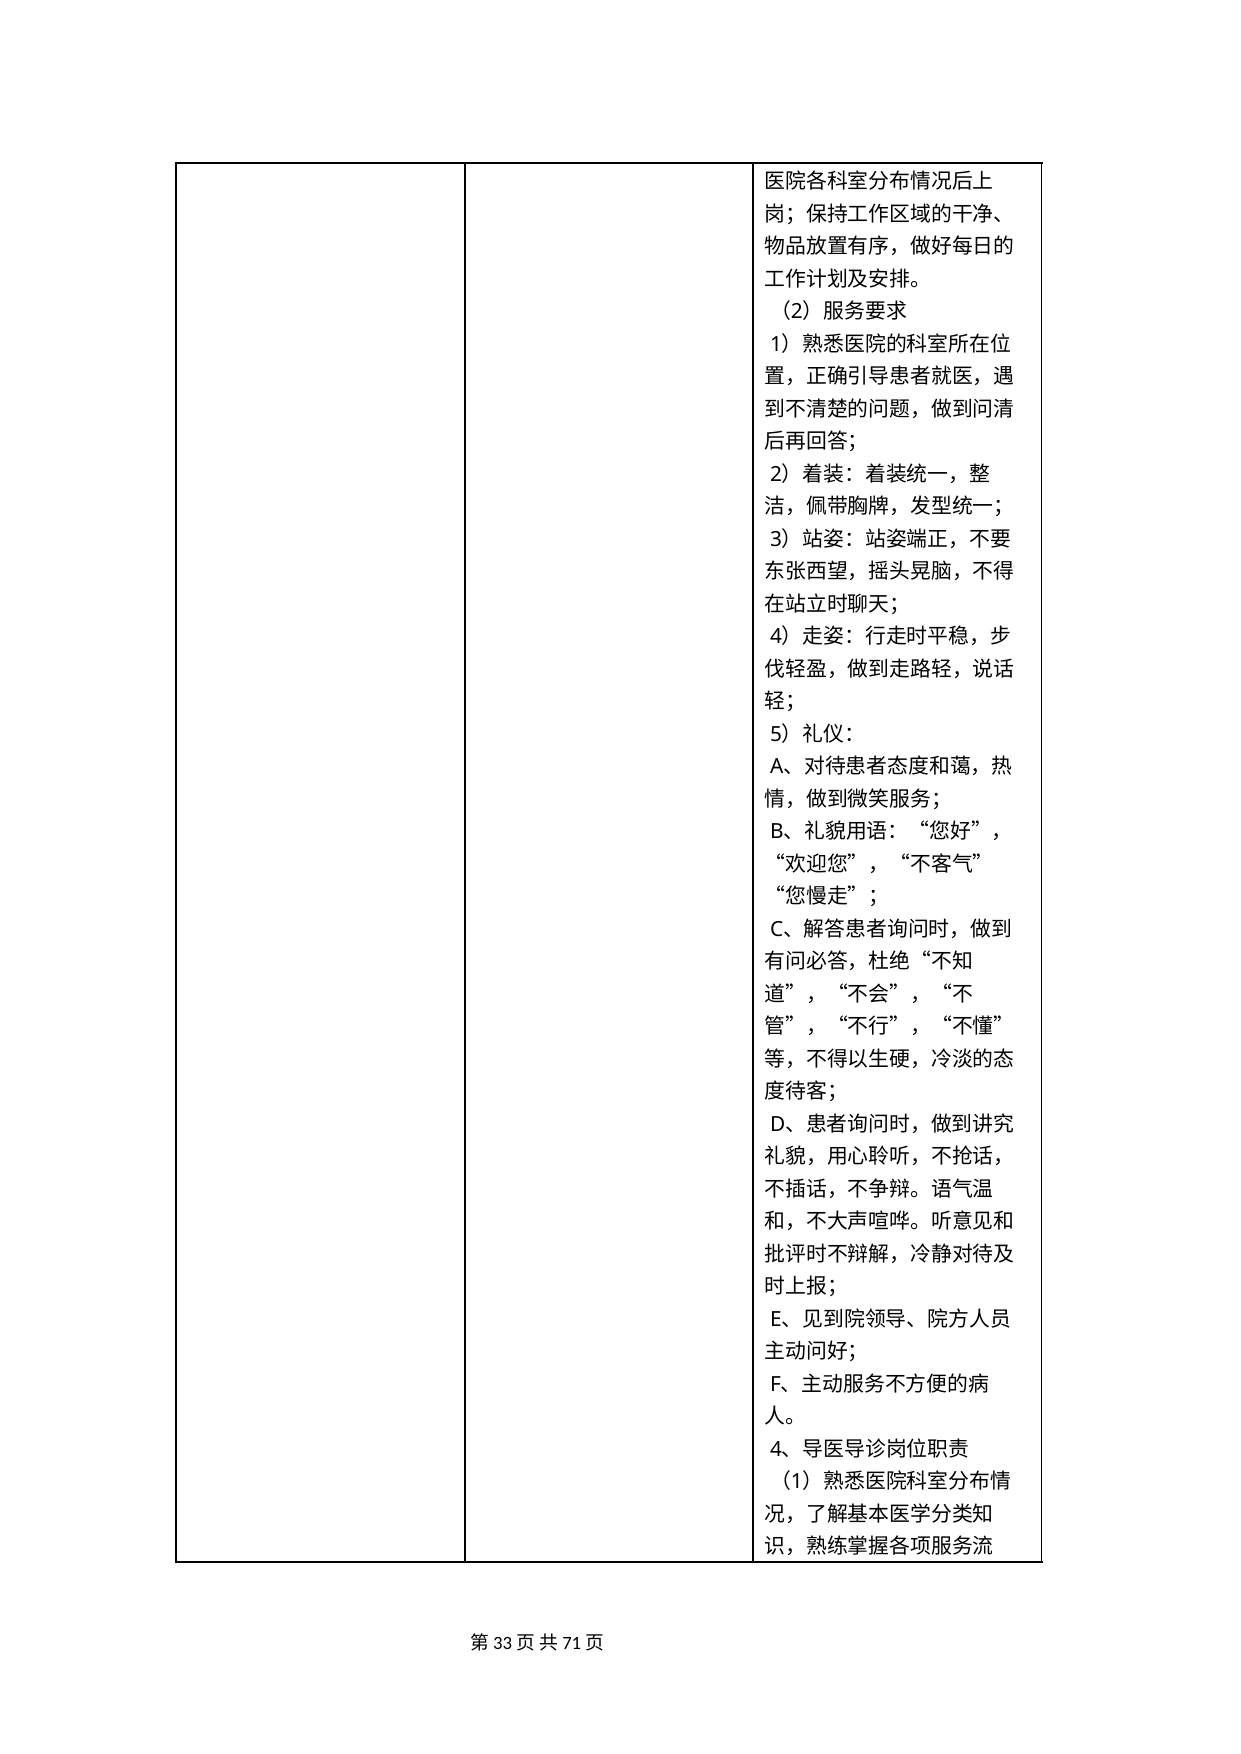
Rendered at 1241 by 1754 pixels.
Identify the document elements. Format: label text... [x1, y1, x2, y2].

table_cell 1 [177, 164, 464, 1561]
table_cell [754, 164, 1041, 1561]
table_cell [466, 164, 752, 1561]
